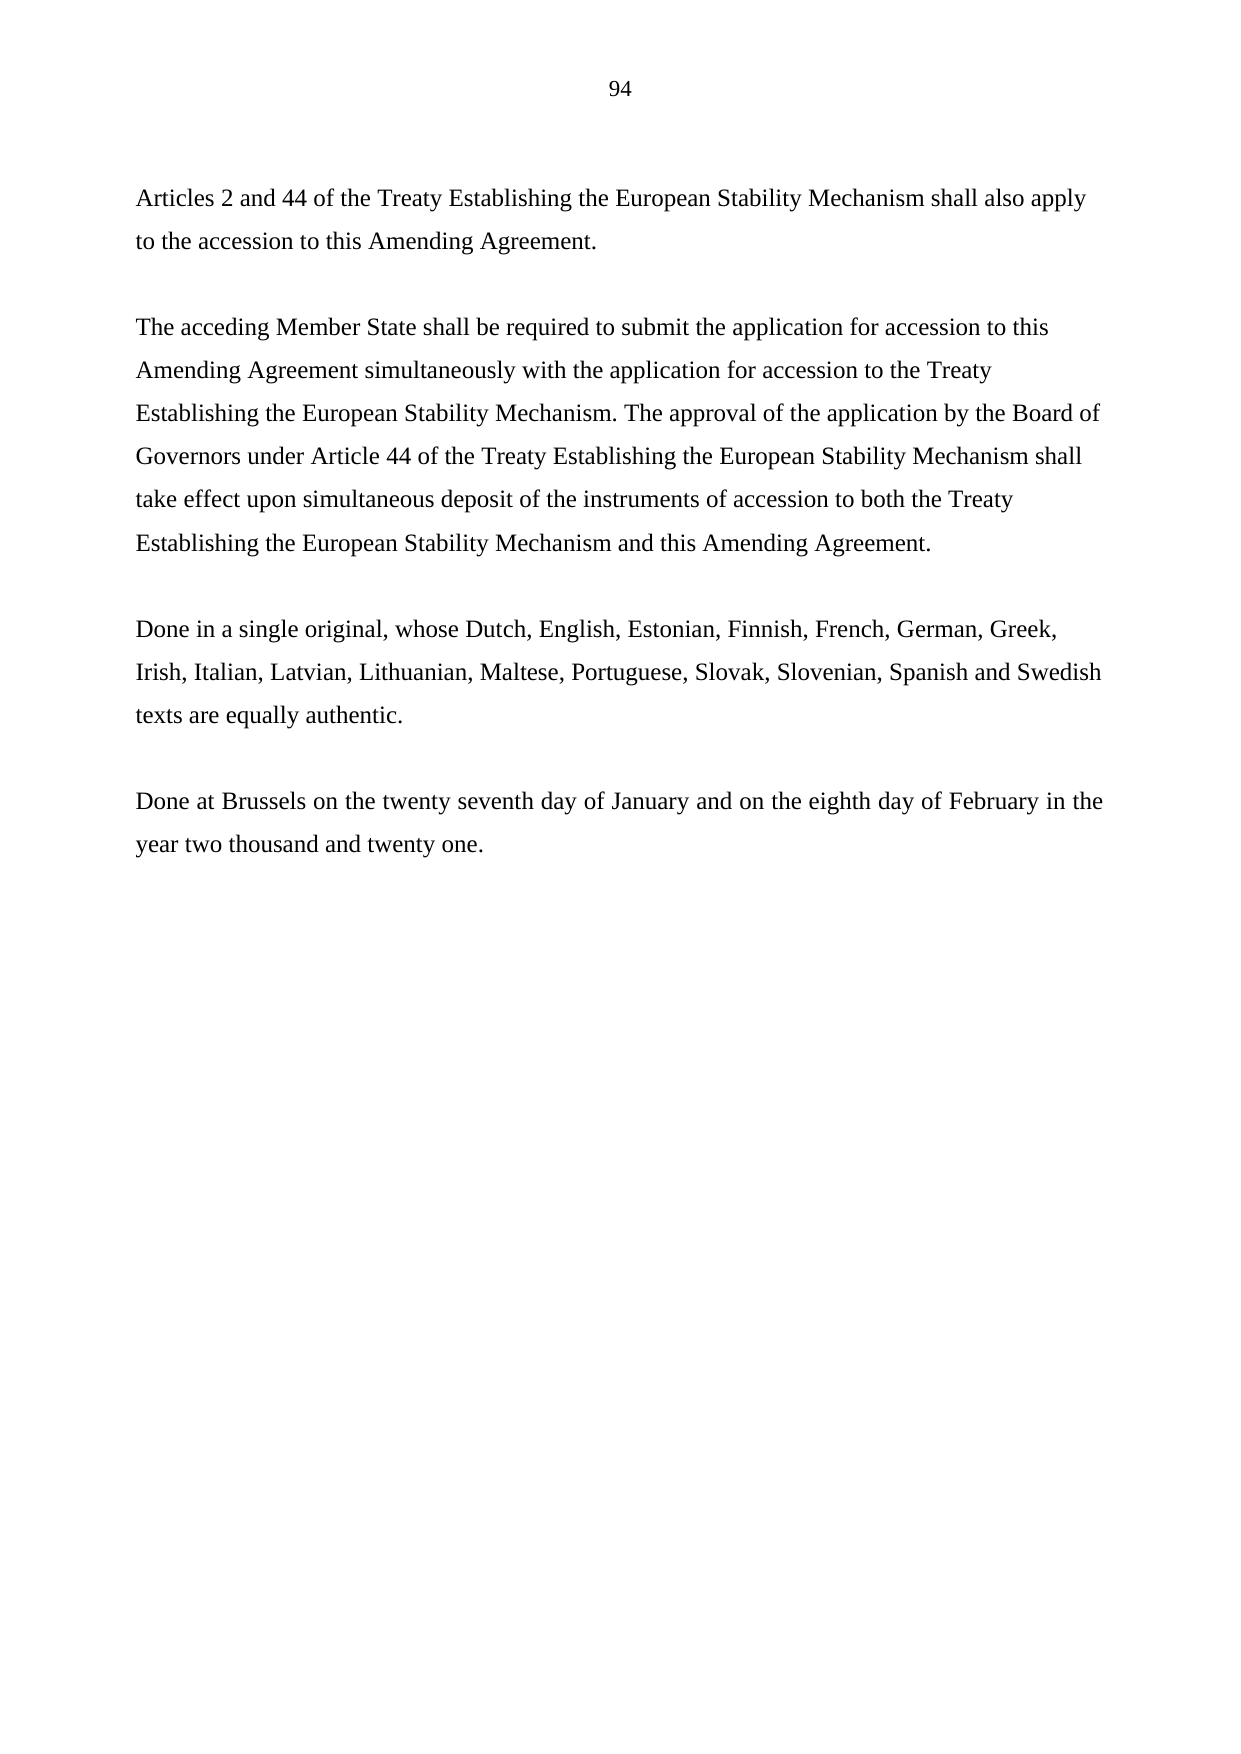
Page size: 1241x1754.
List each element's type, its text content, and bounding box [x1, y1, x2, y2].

text Done in a single original, whose Dutch, English, Estonian, Finnish, French, German, Greek, Irish, Italian, Latvian, Lithuanian, Maltese, Portuguese, Slovak, Slovenian, Spanish and Swedish texts are equally authentic. [135, 614, 1105, 729]
text Done at Brussels on the twenty seventh day of January and on the eighth day of February in the year two thousand and twenty one. [135, 786, 1105, 858]
text The acceding Member State shall be required to submit the application for accession to this Amending Agreement simultaneously with the application for accession to the Treaty Establishing the European Stability Mechanism. The approval of the application by the Board of Governors under Article 44 of the Treaty Establishing the European Stability Mechanism shall take effect upon simultaneous deposit of the instruments of accession to both the Treaty Establishing the European Stability Mechanism and this Amending Agreement. [135, 312, 1105, 556]
text Articles 2 and 44 of the Treaty Establishing the European Stability Mechanism shall also apply to the accession to this Amending Agreement. [135, 183, 1105, 254]
